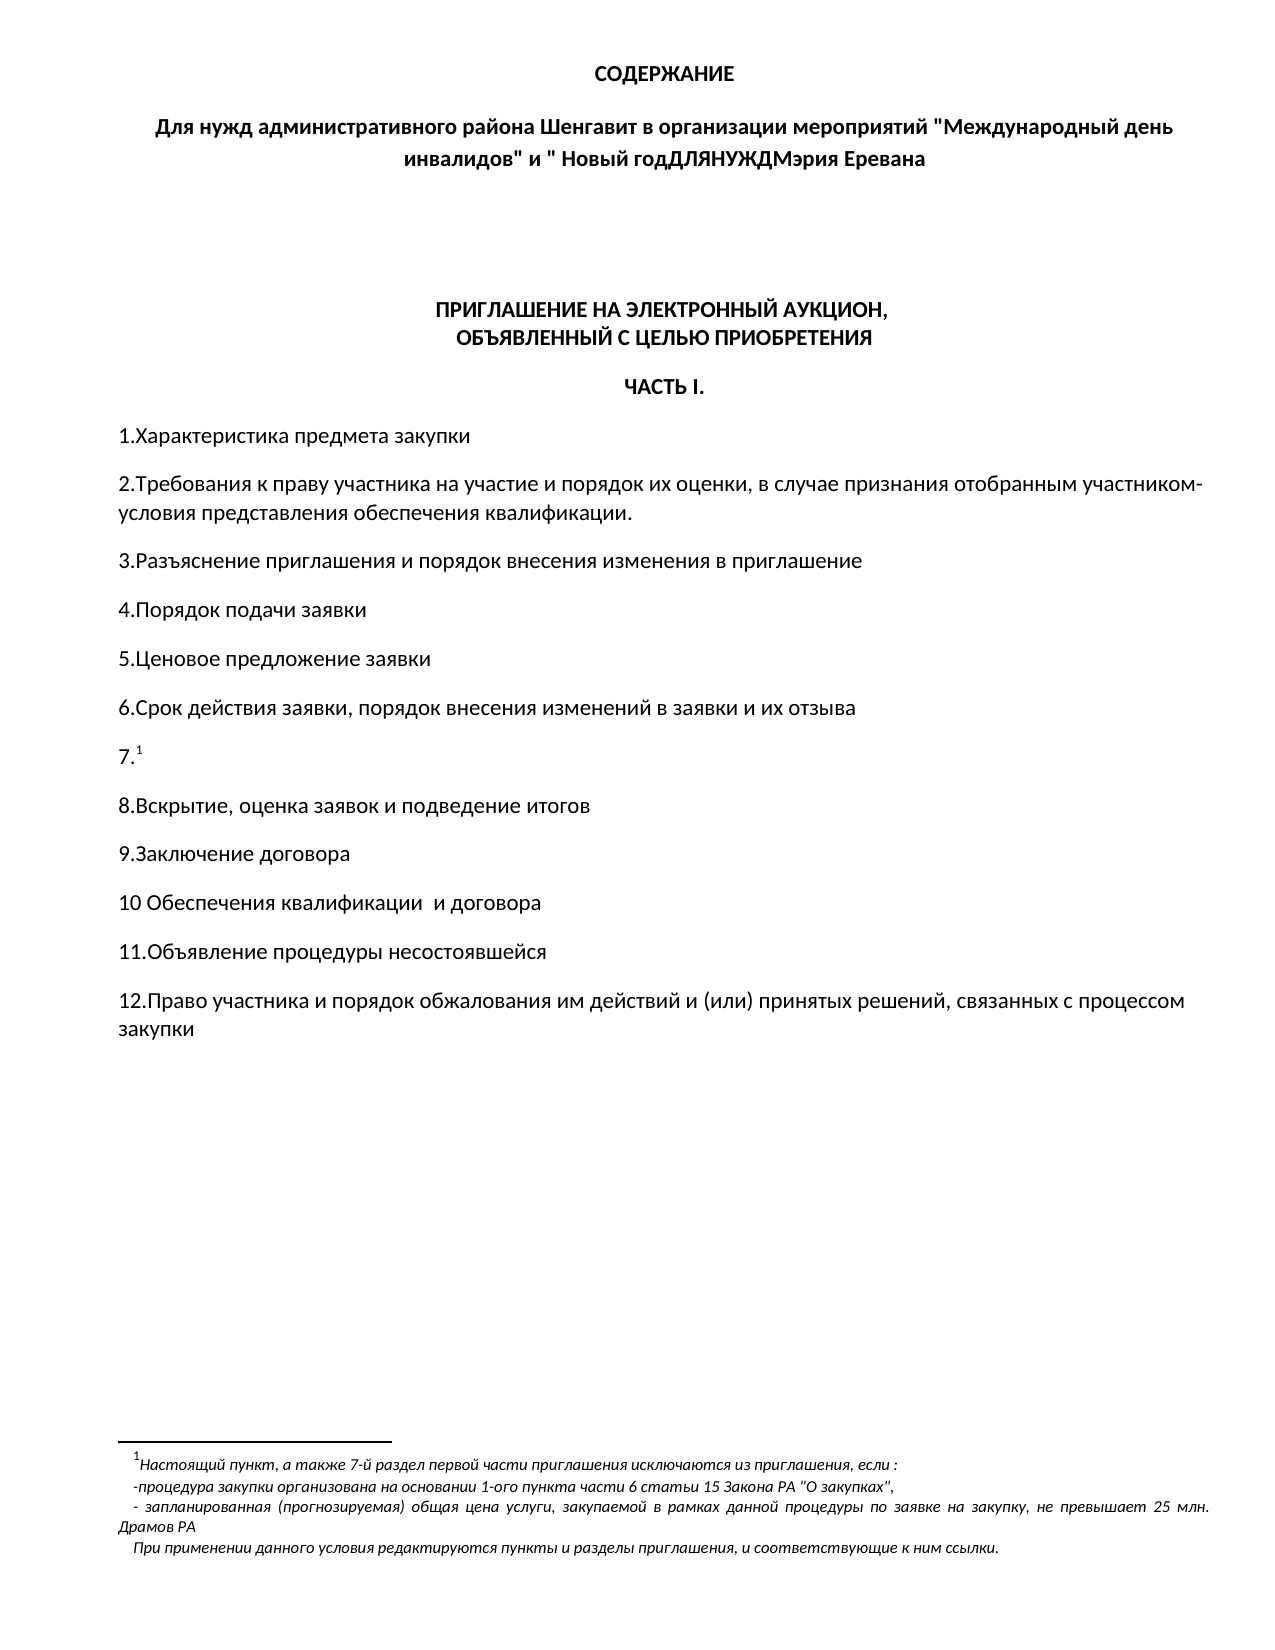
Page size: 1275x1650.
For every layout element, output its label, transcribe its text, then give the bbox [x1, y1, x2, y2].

text 5.Ценовое предложение заявки [118, 644, 1211, 672]
text 12.Право участника и порядок обжалования им действий и (или) принятых решений, связанных с процессом закупки [118, 986, 1211, 1042]
text 4.Порядок подачи заявки [118, 595, 1211, 623]
text Для нужд административного района Шенгавит в организации мероприятий "Международный день инвалидов" и " Новый годДЛЯНУЖДМэрия Еревана [118, 112, 1211, 172]
text 2.Требования к праву участника на участие и порядок их оценки, в случае признания отобранным участником-условия представления обеспечения квалификации. [118, 469, 1211, 526]
text 8.Вскрытие, оценка заявок и подведение итогов [118, 791, 1211, 819]
text 6.Срок действия заявки, порядок внесения изменений в заявки и их отзыва [118, 693, 1211, 721]
text ПРИГЛАШЕНИЕ НА ЭЛЕКТРОННЫЙ АУКЦИОН, ОБЪЯВЛЕННЫЙ С ЦЕЛЬЮ ПРИОБРЕТЕНИЯ [118, 295, 1211, 351]
text ЧАСТЬ I. [118, 372, 1211, 400]
text СОДЕРЖАНИЕ [118, 59, 1211, 87]
text 11.Объявление процедуры несостоявшейся [118, 937, 1211, 965]
text 1.Характеристика предмета закупки [118, 421, 1211, 449]
text 7. [118, 742, 1211, 770]
text 10 Обеспечения квалификации и договора [118, 888, 1211, 916]
text 3.Разъяснение приглашения и порядок внесения изменения в приглашение [118, 546, 1211, 574]
text 9.Заключение договора [118, 839, 1211, 868]
